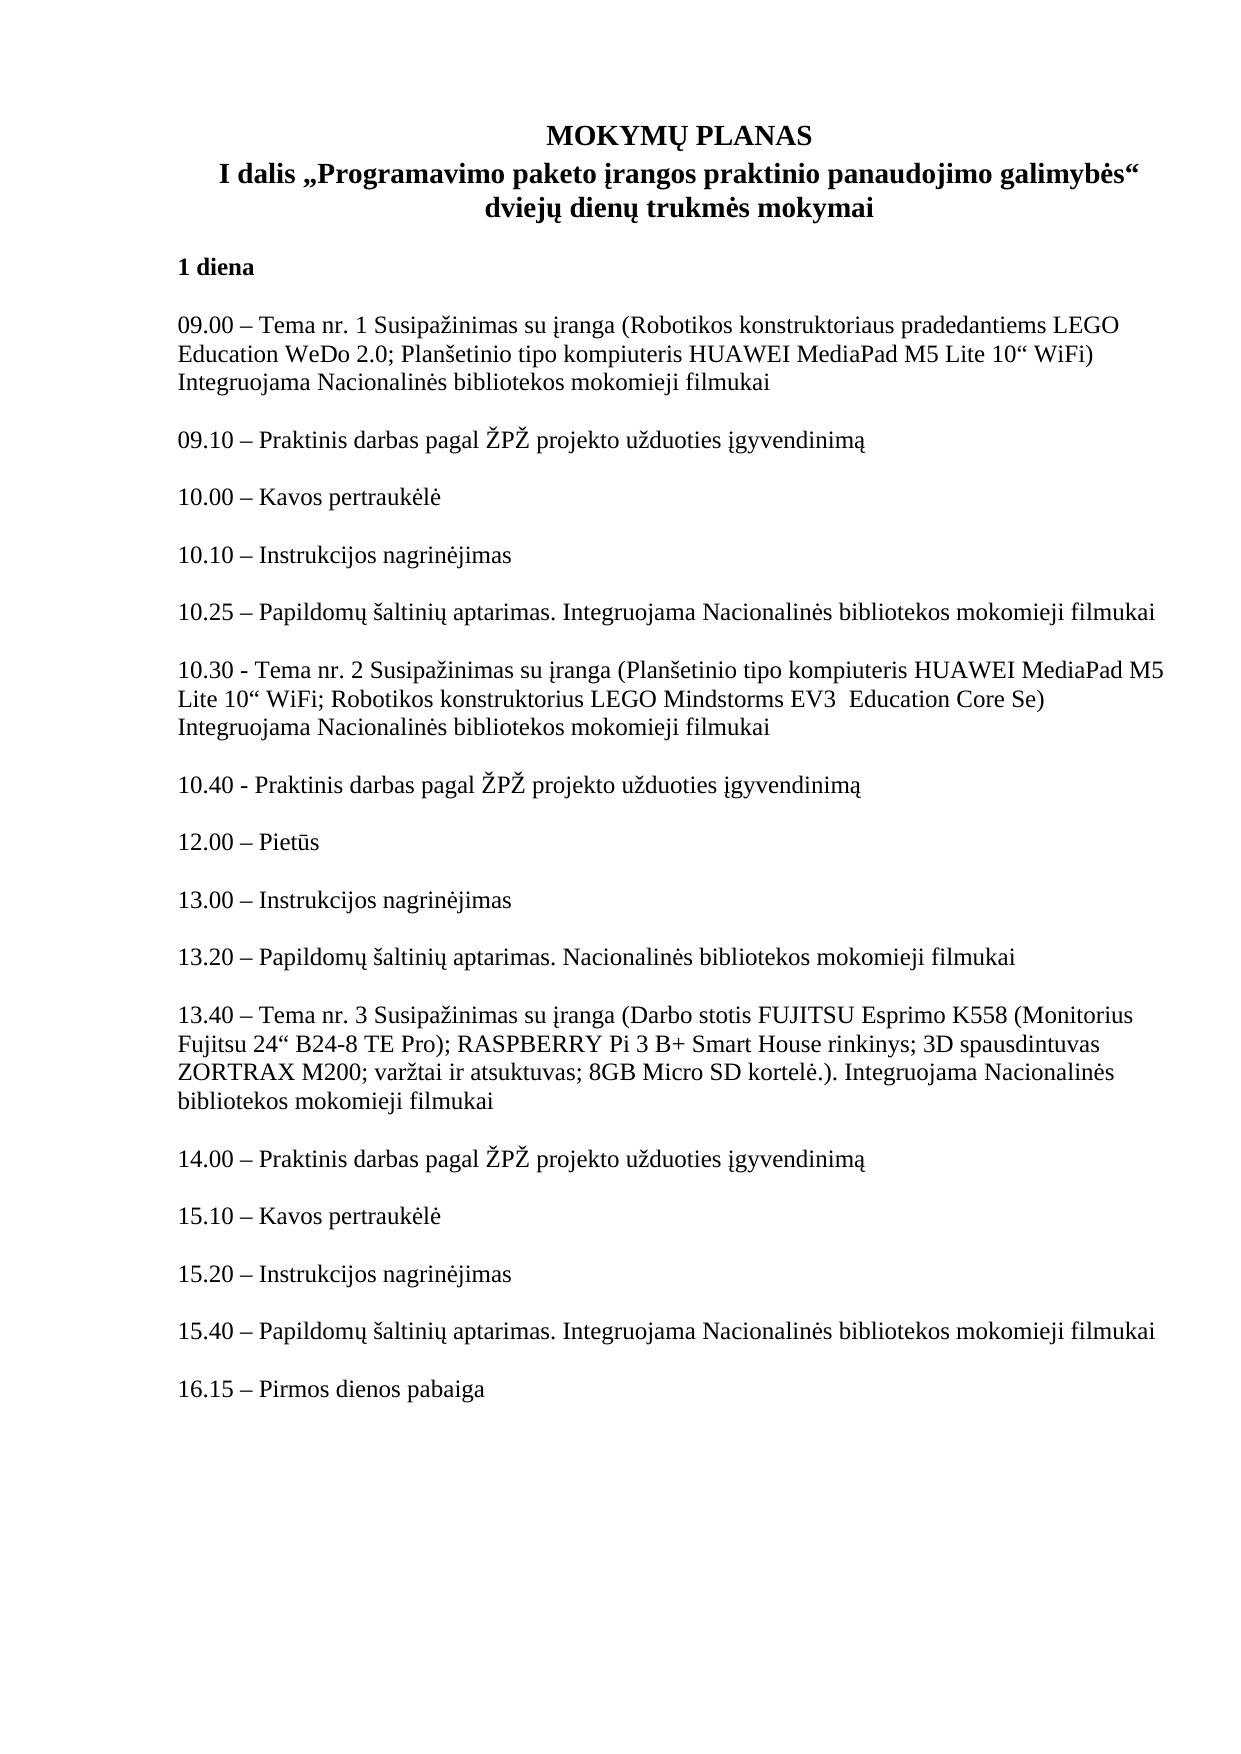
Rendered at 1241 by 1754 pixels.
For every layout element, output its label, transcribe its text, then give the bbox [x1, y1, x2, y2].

text I dalis „Programavimo paketo įrangos praktinio panaudojimo galimybės“ dviejų dienų trukmės mokymai [177, 157, 1181, 224]
text 10.40 - Praktinis darbas pagal ŽPŽ projekto užduoties įgyvendinimą [177, 770, 1181, 799]
text 10.25 – Papildomų šaltinių aptarimas. Integruojama Nacionalinės bibliotekos mokomieji filmukai [177, 597, 1181, 626]
text 13.40 – Tema nr. 3 Susipažinimas su įranga (Darbo stotis FUJITSU Esprimo K558 (Monitorius Fujitsu 24“ B24-8 TE Pro); RASPBERRY Pi 3 B+ Smart House rinkinys; 3D spausdintuvas ZORTRAX M200; varžtai ir atsuktuvas; 8GB Micro SD kortelė.). Integruojama Nacionalinės bibliotekos mokomieji filmukai [177, 1000, 1181, 1115]
text 10.30 - Tema nr. 2 Susipažinimas su įranga (Planšetinio tipo kompiuteris HUAWEI MediaPad M5 Lite 10“ WiFi; Robotikos konstruktorius LEGO Mindstorms EV3 Education Core Se) Integruojama Nacionalinės bibliotekos mokomieji filmukai [177, 655, 1181, 741]
text 10.10 – Instrukcijos nagrinėjimas [177, 540, 1181, 569]
text 15.40 – Papildomų šaltinių aptarimas. Integruojama Nacionalinės bibliotekos mokomieji filmukai [177, 1316, 1181, 1345]
text 12.00 – Pietūs [177, 827, 1181, 856]
text 1 diena [177, 252, 1181, 281]
text 10.00 – Kavos pertraukėlė [177, 482, 1181, 511]
text 15.10 – Kavos pertraukėlė [177, 1201, 1181, 1230]
text 13.00 – Instrukcijos nagrinėjimas [177, 885, 1181, 914]
text 14.00 – Praktinis darbas pagal ŽPŽ projekto užduoties įgyvendinimą [177, 1144, 1181, 1172]
text 15.20 – Instrukcijos nagrinėjimas [177, 1259, 1181, 1287]
text 13.20 – Papildomų šaltinių aptarimas. Nacionalinės bibliotekos mokomieji filmukai [177, 942, 1181, 971]
text 09.10 – Praktinis darbas pagal ŽPŽ projekto užduoties įgyvendinimą [177, 425, 1181, 454]
text MOKYMŲ PLANAS [177, 118, 1181, 152]
text 16.15 – Pirmos dienos pabaiga [177, 1374, 1181, 1402]
text 09.00 – Tema nr. 1 Susipažinimas su įranga (Robotikos konstruktoriaus pradedantiems LEGO Education WeDo 2.0; Planšetinio tipo kompiuteris HUAWEI MediaPad M5 Lite 10“ WiFi) Integruojama Nacionalinės bibliotekos mokomieji filmukai [177, 310, 1181, 396]
